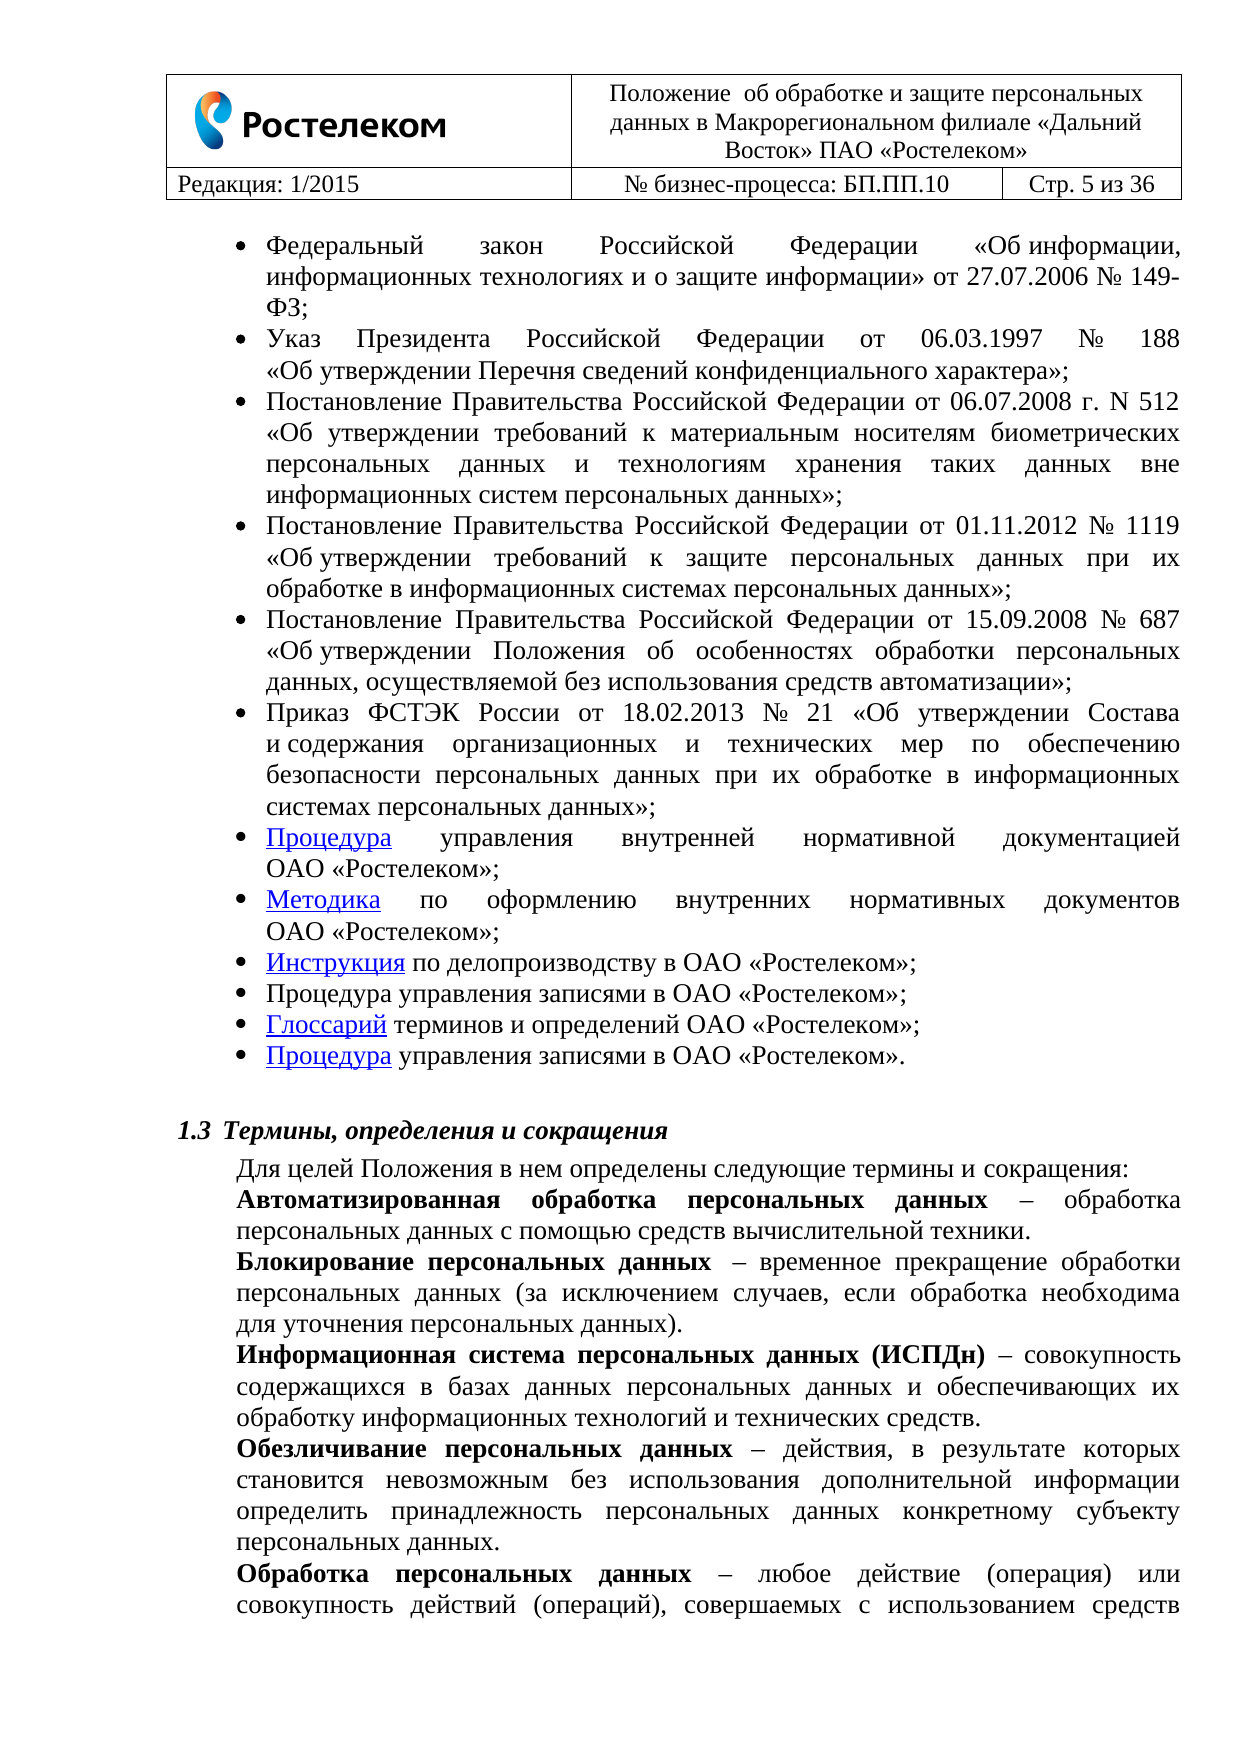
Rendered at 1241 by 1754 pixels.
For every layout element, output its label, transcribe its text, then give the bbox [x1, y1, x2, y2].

text Инструкция по делопроизводству в ОАО «Ростелеком»; [236, 946, 1181, 977]
text Для целей Положения в нем определены следующие термины и сокращения: [177, 1152, 1181, 1183]
text Процедура управления внутренней нормативной документацией ОАО «Ростелеком»; [236, 821, 1181, 883]
text Глоссарий терминов и определений ОАО «Ростелеком»; [236, 1008, 1181, 1039]
text Процедура управления записями в ОАО «Ростелеком»; [236, 977, 1181, 1008]
list Постановление Правительства Российской Федерации от 01.11.2012 № 1119 «Об утверждении требований к защите персональных данных при их обработке в информационных системах персональных данных»; [236, 509, 1181, 603]
list Постановление Правительства Российской Федерации от 06.07.2008 г. N 512 «Об утверждении требований к материальным носителям биометрических персональных данных и технологиям хранения таких данных вне информационных систем персональных данных»; [236, 385, 1181, 509]
list Приказ ФСТЭК России от 18.02.2013 № 21 «Об утверждении Состава и содержания организационных и технических мер по обеспечению безопасности персональных данных при их обработке в информационных системах персональных данных»; [236, 696, 1181, 821]
list Указ Президента Российской Федерации от 06.03.1997 № 188 «Об утверждении Перечня сведений конфиденциального характера»; [236, 323, 1181, 385]
text Информационная система персональных данных (ИСПДн) – совокупность содержащихся в базах данных персональных данных и обеспечивающих их обработку информационных технологий и технических средств. [236, 1339, 1181, 1432]
text Блокирование персональных данных – временное прекращение обработки персональных данных (за исключением случаев, если обработка необходима для уточнения персональных данных). [236, 1245, 1181, 1339]
text Методика по оформлению внутренних нормативных документов ОАО «Ростелеком»; [236, 883, 1181, 946]
subtitle Термины, определения и сокращения [177, 1114, 1181, 1146]
picture [177, 75, 462, 167]
list Постановление Правительства Российской Федерации от 15.09.2008 № 687 «Об утверждении Положения об особенностях обработки персональных данных, осуществляемой без использования средств автоматизации»; [236, 603, 1181, 696]
text Автоматизированная обработка персональных данных – обработка персональных данных с помощью средств вычислительной техники. [236, 1183, 1181, 1245]
text Процедура управления записями в ОАО «Ростелеком». [236, 1039, 1181, 1071]
text Обезличивание персональных данных – действия, в результате которых становится невозможным без использования дополнительной информации определить принадлежность персональных данных конкретному субъекту персональных данных. [236, 1432, 1181, 1557]
list Федеральный закон Российской Федерации «Об информации, информационных технологиях и о защите информации» от 27.07.2006 № 149-ФЗ; [236, 229, 1181, 323]
